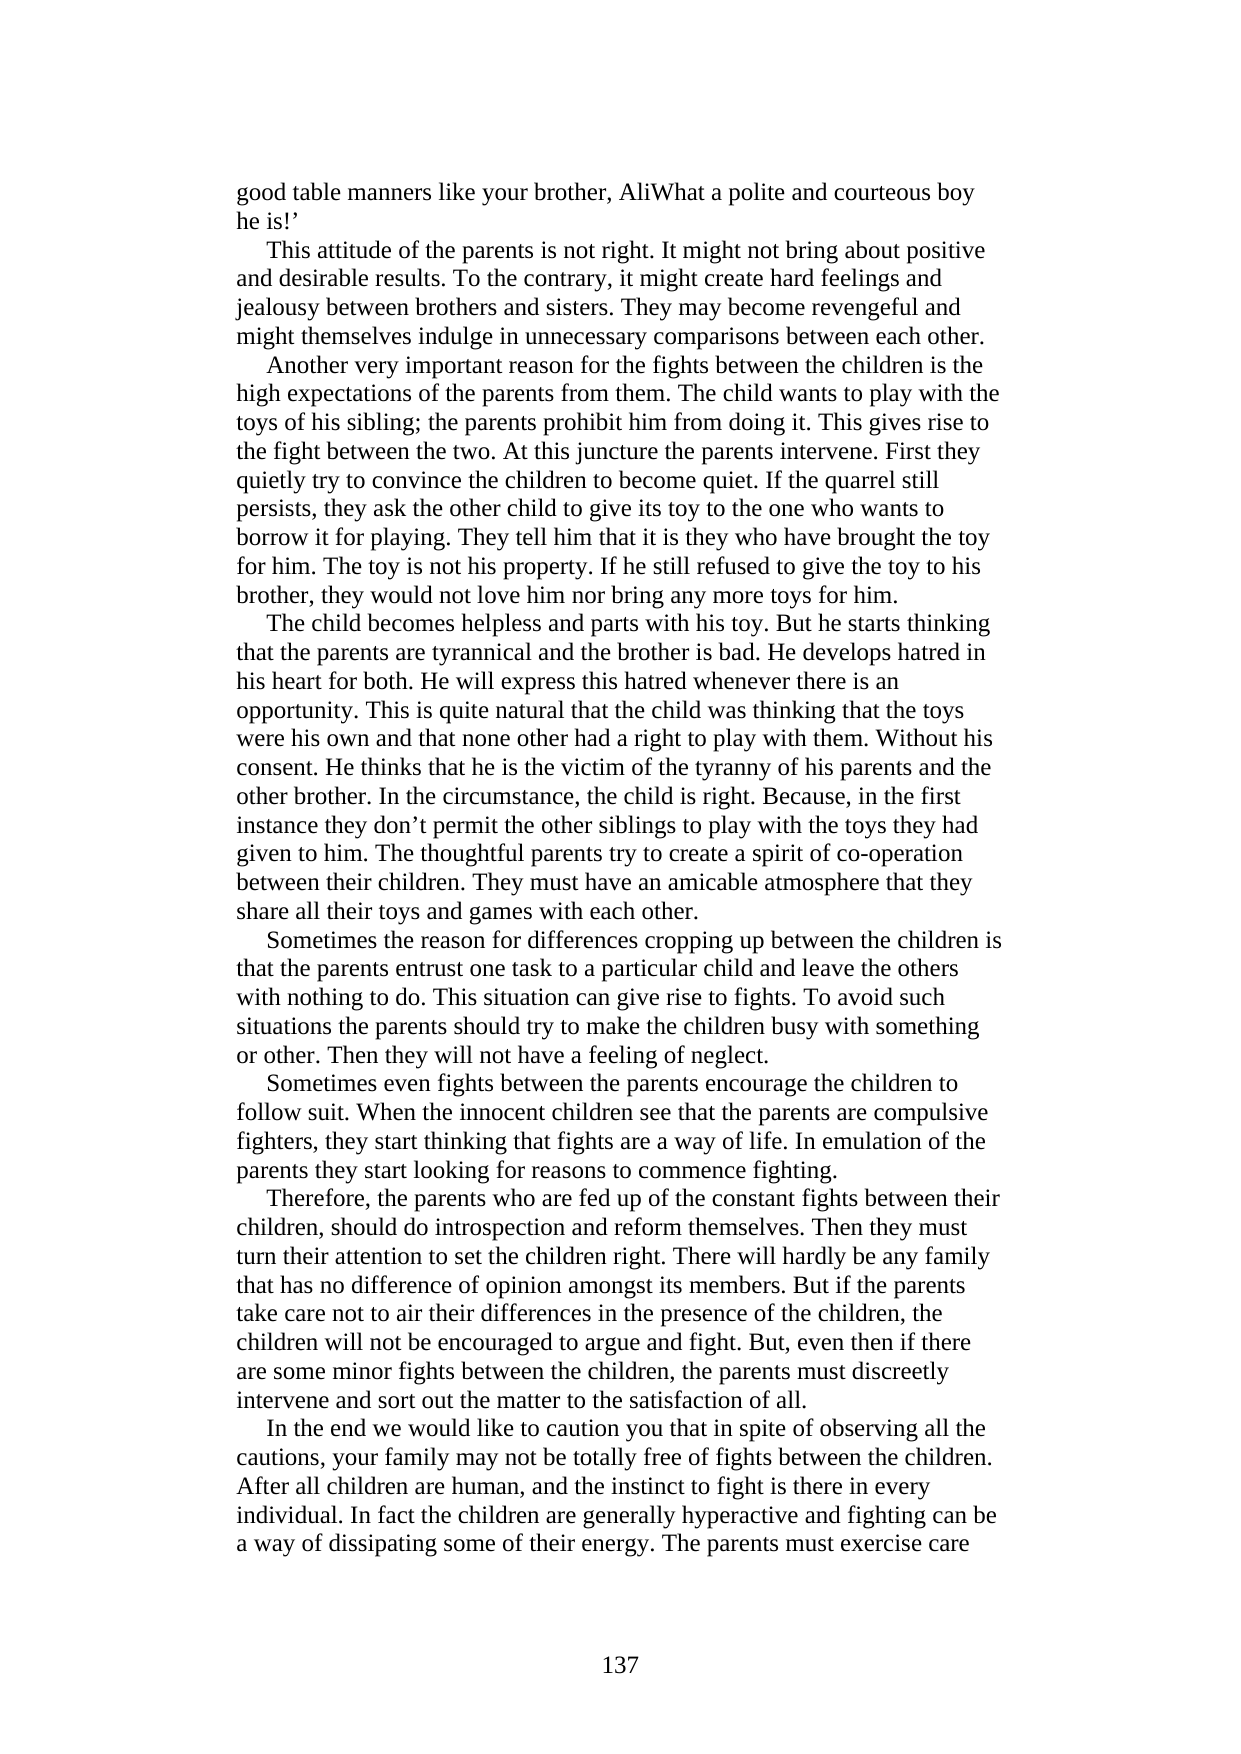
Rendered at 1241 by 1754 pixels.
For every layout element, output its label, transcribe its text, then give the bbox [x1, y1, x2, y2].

text The child becomes helpless and parts with his toy. But he starts thinking that the parents are tyrannical and the brother is bad. He develops hatred in his heart for both. He will express this hatred whenever there is an opportunity. This is quite natural that the child was thinking that the toys were his own and that none other had a right to play with them. Without his consent. He thinks that he is the victim of the tyranny of his parents and the other brother. In the circumstance, the child is right. Because, in the first instance they don’t permit the other siblings to play with the toys they had given to him. The thoughtful parents try to create a spirit of co-operation between their children. They must have an amicable atmosphere that they share all their toys and games with each other. [236, 608, 1004, 925]
text Another very important reason for the fights between the children is the high expectations of the parents from them. The child wants to play with the toys of his sibling; the parents prohibit him from doing it. This gives rise to the fight between the two. At this juncture the parents intervene. First they quietly try to convince the children to become quiet. If the quarrel still persists, they ask the other child to give its toy to the one who wants to borrow it for playing. They tell him that it is they who have brought the toy for him. The toy is not his property. If he still refused to give the toy to his brother, they would not love him nor bring any more toys for him. [236, 350, 1004, 608]
text Therefore, the parents who are fed up of the constant fights between their children, should do introspection and reform themselves. Then they must turn their attention to set the children right. There will hardly be any family that has no difference of opinion amongst its members. But if the parents take care not to air their differences in the presence of the children, the children will not be encouraged to argue and fight. But, even then if there are some minor fights between the children, the parents must discreetly intervene and sort out the matter to the satisfaction of all. [236, 1183, 1004, 1413]
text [236, 177, 1004, 235]
text Sometimes the reason for differences cropping up between the children is that the parents entrust one task to a particular child and leave the others with nothing to do. This situation can give rise to fights. To avoid such situations the parents should try to make the children busy with something or other. Then they will not have a feeling of neglect. [236, 925, 1004, 1068]
text This attitude of the parents is not right. It might not bring about positive and desirable results. To the contrary, it might create hard feelings and jealousy between brothers and sisters. They may become revengeful and might themselves indulge in unnecessary comparisons between each other. [236, 235, 1004, 350]
text Sometimes even fights between the parents encourage the children to follow suit. When the innocent children see that the parents are compulsive fighters, they start thinking that fights are a way of life. In emulation of the parents they start looking for reasons to commence fighting. [236, 1068, 1004, 1183]
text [236, 1413, 1004, 1557]
